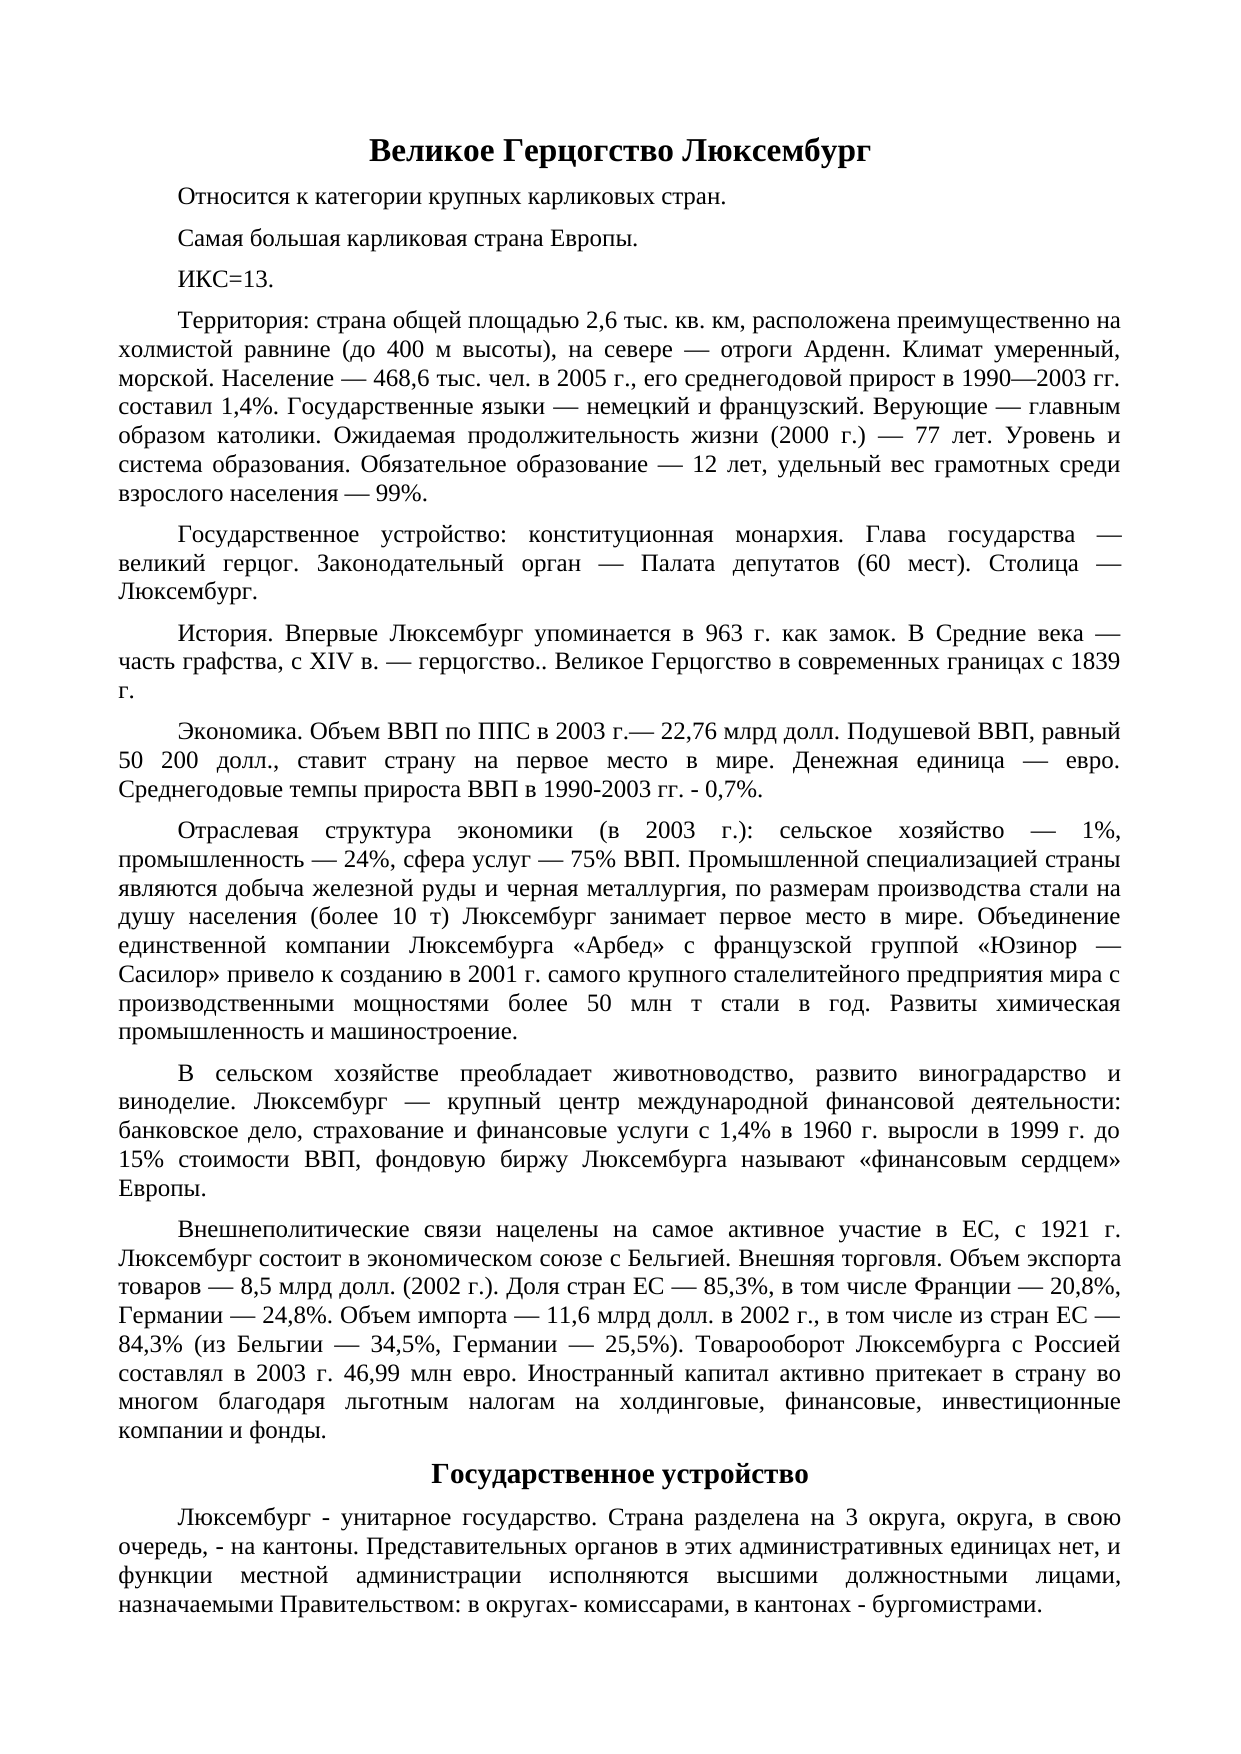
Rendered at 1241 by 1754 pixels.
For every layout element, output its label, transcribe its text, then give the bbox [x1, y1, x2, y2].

text История. Впервые Люксембург упоминается в 963 г. как замок. В Средние века — часть графства, с XIV в. — герцогство.. Великое Герцогство в современных границах с 1839 г. [118, 618, 1122, 704]
text Люксембург - унитарное государство. Страна разделена на 3 округа, округа, в свою очередь, - на кантоны. Представительных органов в этих административных единицах нет, и функции местной администрации исполняются высшими должностными лицами, назначаемыми Правительством: в округах- комиссарами, в кантонах - бургомистрами. [118, 1502, 1122, 1617]
text Государственное устройство: конституционная монархия. Глава государства — великий герцог. Законодательный орган — Палата депутатов (60 мест). Столица — Люксембург. [118, 519, 1122, 605]
text В сельском хозяйстве преобладает животноводство, развито виноградарство и виноделие. Люксембург — крупный центр международной финансовой деятельности: банковское дело, страхование и финансовые услуги с 1,4% в 1960 г. выросли в 1999 г. до 15% стоимости ВВП, фондовую биржу Люксембурга называют «финансовым сердцем» Европы. [118, 1058, 1122, 1201]
text Отраслевая структура экономики (в 2003 г.): сельское хозяйство — 1%, промышленность — 24%, сфера услуг — 75% ВВП. Промышленной специализацией страны являются добыча железной руды и черная металлургия, по размерам производства стали на душу населения (более 10 т) Люксембург занимает первое место в мире. Объединение единственной компании Люксембурга «Арбед» с французской группой «Юзинор — Сасилор» привело к созданию в 2001 г. самого крупного сталелитейного предприятия мира с производственными мощностями более 50 млн т стали в год. Развиты химическая промышленность и машиностроение. [118, 815, 1122, 1045]
text Самая большая карликовая страна Европы. [118, 223, 1122, 251]
text ИКС=13. [118, 264, 1122, 293]
text Относится к категории крупных карликовых стран. [118, 181, 1122, 210]
text Великое Герцогство Люксембург [118, 131, 1122, 169]
text Государственное устройство [118, 1456, 1122, 1490]
text Территория: страна общей площадью 2,6 тыс. кв. км, расположена преимущественно на холмистой равнине (до 400 м высоты), на севере — отроги Арденн. Климат умеренный, морской. Население — 468,6 тыс. чел. в 2005 г., его среднегодовой прирост в 1990—2003 гг. составил 1,4%. Государственные языки — немецкий и французский. Верующие — главным образом католики. Ожидаемая продолжительность жизни (2000 г.) — 77 лет. Уровень и система образования. Обязательное образование — 12 лет, удельный вес грамотных среди взрослого населения — 99%. [118, 305, 1122, 506]
text Внешнеполитические связи нацелены на самое активное участие в ЕС, с 1921 г. Люксембург состоит в экономическом союзе с Бельгией. Внешняя торговля. Объем экспорта товаров — 8,5 млрд долл. (2002 г.). Доля стран ЕС — 85,3%, в том числе Франции — 20,8%, Германии — 24,8%. Объем импорта — 11,6 млрд долл. в 2002 г., в том числе из стран ЕС — 84,3% (из Бельгии — 34,5%, Германии — 25,5%). Товарооборот Люксембурга с Россией составлял в 2003 г. 46,99 млн евро. Иностранный капитал активно притекает в страну во многом благодаря льготным налогам на холдинговые, финансовые, инвестиционные компании и фонды. [118, 1214, 1122, 1444]
text Экономика. Объем ВВП по ППС в 2003 г.— 22,76 млрд долл. Подушевой ВВП, равный 50 200 долл., ставит страну на первое место в мире. Денежная единица — евро. Среднегодовые темпы прироста ВВП в 1990-2003 гг. - 0,7%. [118, 716, 1122, 803]
